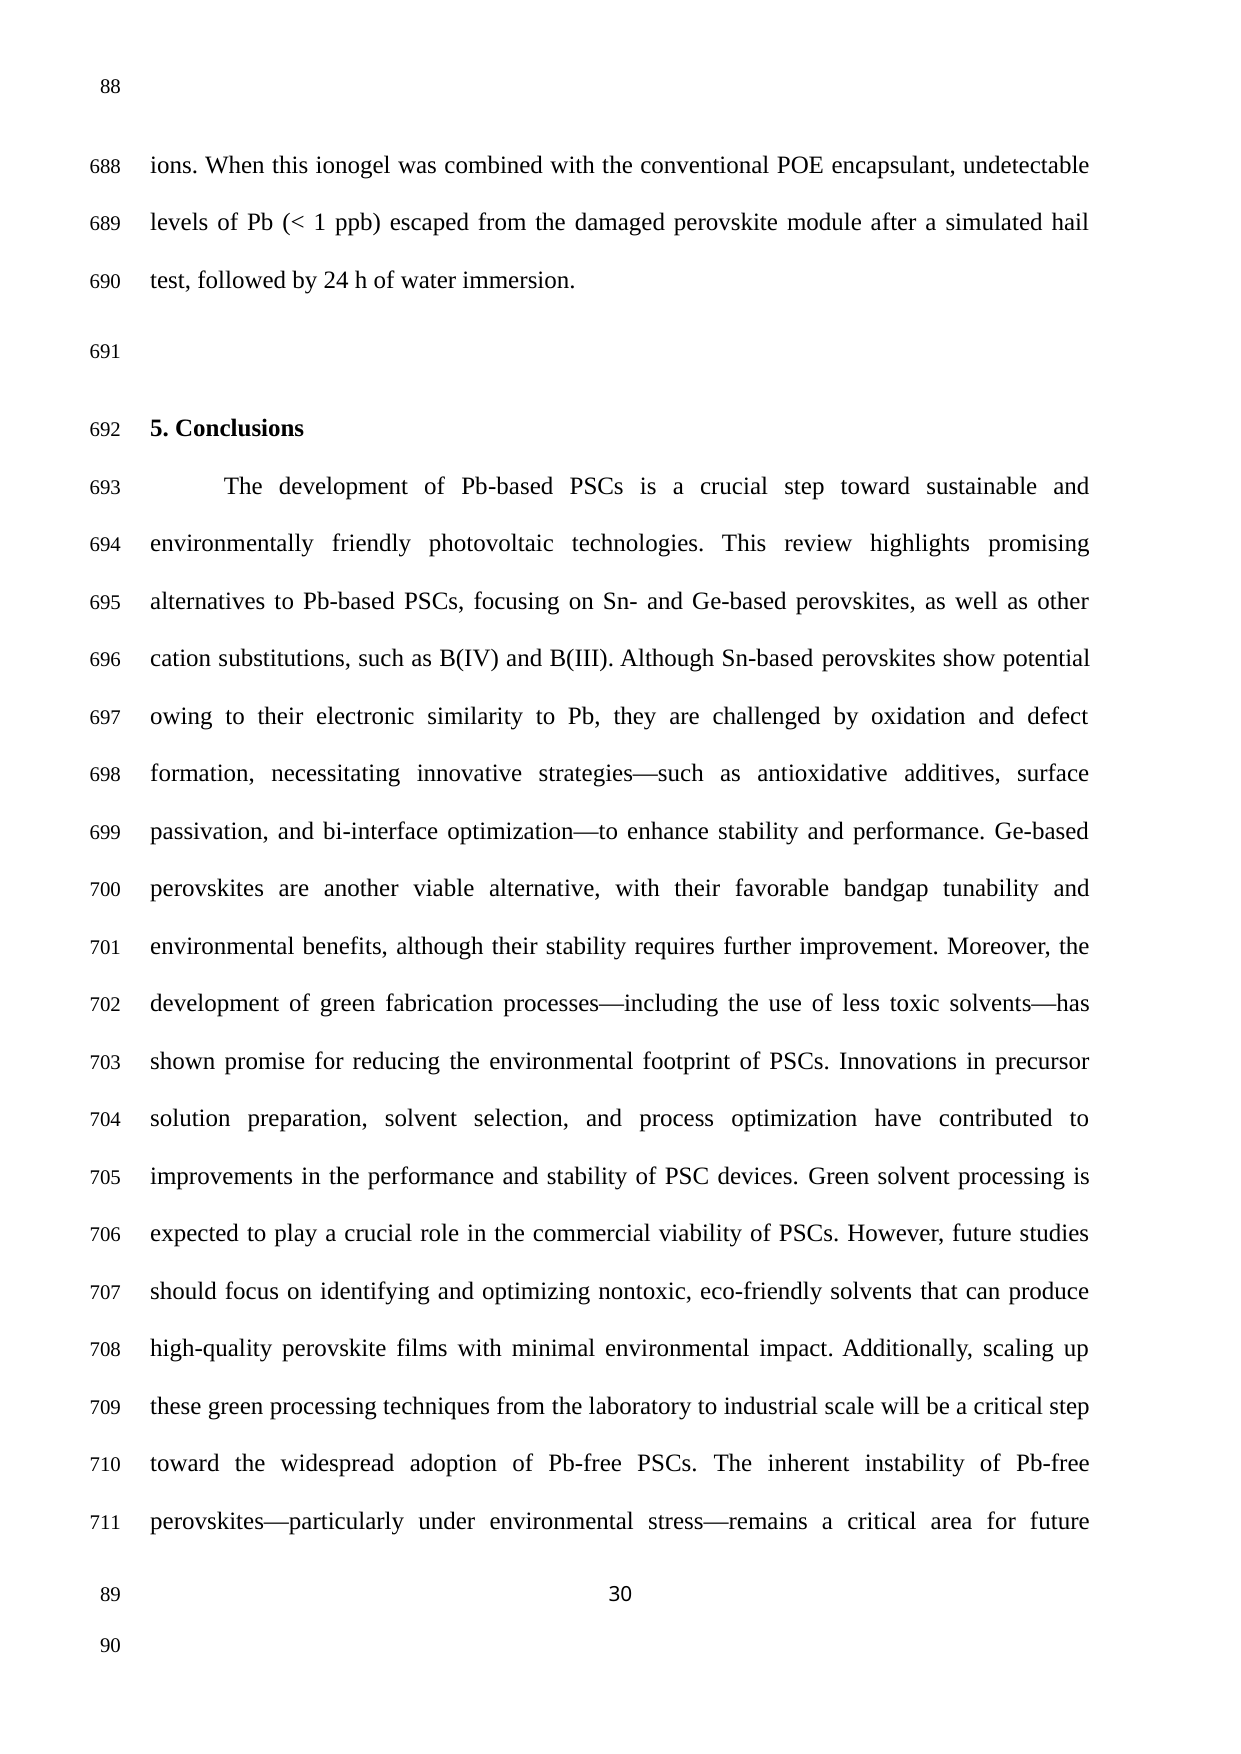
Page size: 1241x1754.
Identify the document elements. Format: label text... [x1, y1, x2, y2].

text 5. Conclusions [150, 413, 1090, 442]
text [150, 150, 1090, 294]
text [150, 471, 1090, 1534]
